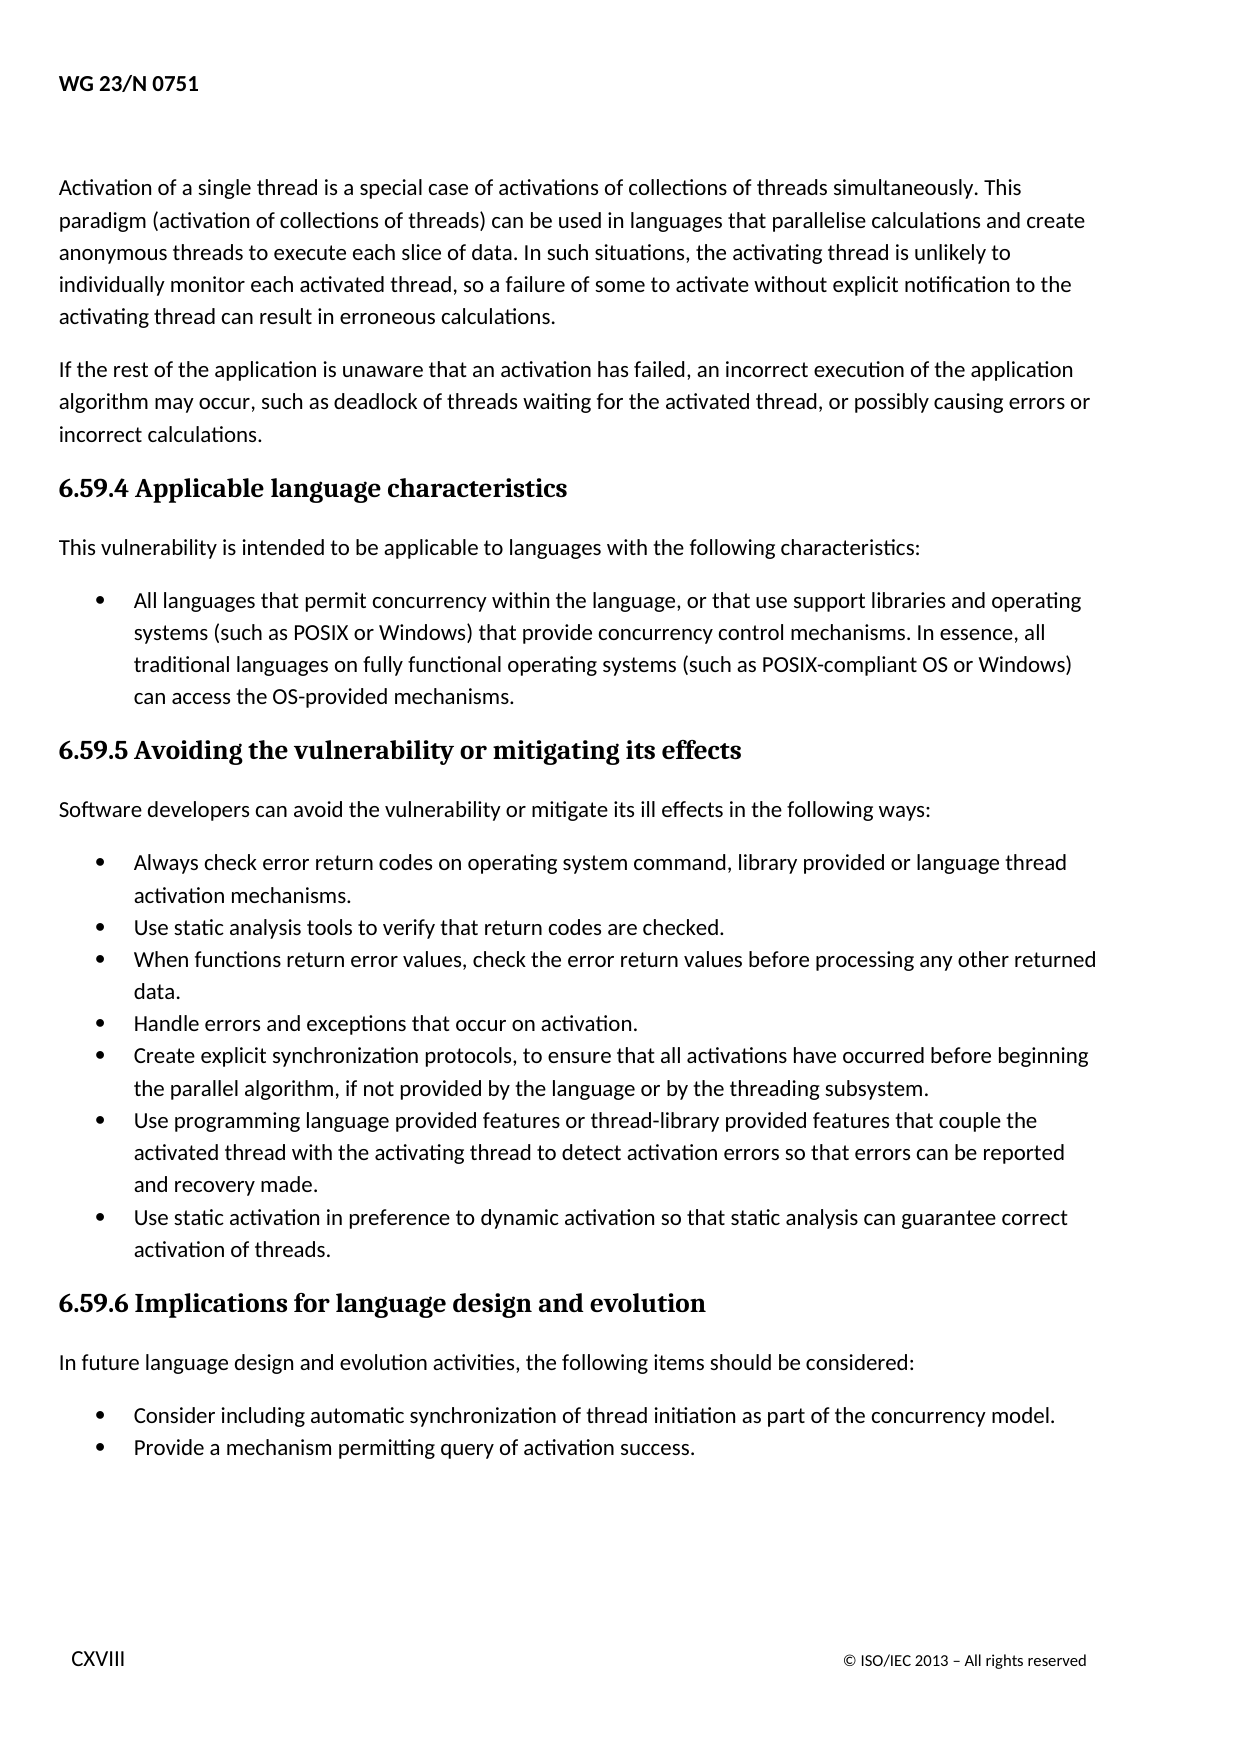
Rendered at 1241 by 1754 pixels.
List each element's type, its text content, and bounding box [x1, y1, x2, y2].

subtitle 6.59.4 Applicable language characteristics [58, 473, 1099, 504]
text This vulnerability is intended to be applicable to languages with the following characteristics: [58, 533, 1099, 561]
list Use programming language provided features or thread-library provided features that couple the activated thread with the activating thread to detect activation errors so that errors can be reported and recovery made. [96, 1106, 1099, 1198]
list Always check error return codes on operating system command, library provided or language thread activation mechanisms. [96, 848, 1099, 909]
list Use static activation in preference to dynamic activation so that static analysis can guarantee correct activation of threads. [96, 1203, 1099, 1263]
list When functions return error values, check the error return values before processing any other returned data. [96, 945, 1099, 1005]
list Consider including automatic synchronization of thread initiation as part of the concurrency model. [96, 1401, 1099, 1429]
text Activation of a single thread is a special case of activations of collections of threads simultaneously. This paradigm (activation of collections of threads) can be used in languages that parallelise calculations and create anonymous threads to execute each slice of data. In such situations, the activating thread is unlikely to individually monitor each activated thread, so a failure of some to activate without explicit notification to the activating thread can result in erroneous calculations. [58, 173, 1099, 330]
list Create explicit synchronization protocols, to ensure that all activations have occurred before beginning the parallel algorithm, if not provided by the language or by the threading subsystem. [96, 1042, 1099, 1102]
list All languages that permit concurrency within the language, or that use support libraries and operating systems (such as POSIX or Windows) that provide concurrency control mechanisms. In essence, all traditional languages on fully functional operating systems (such as POSIX-compliant OS or Windows) can access the OS-provided mechanisms. [96, 586, 1099, 710]
text If the rest of the application is unaware that an activation has failed, an incorrect execution of the application algorithm may occur, such as deadlock of threads waiting for the activated thread, or possibly causing errors or incorrect calculations. [58, 355, 1099, 448]
list Use static analysis tools to verify that return codes are checked. [96, 913, 1099, 941]
text Software developers can avoid the vulnerability or mitigate its ill effects in the following ways: [58, 796, 1099, 823]
list Provide a mechanism permitting query of activation success. [96, 1433, 1099, 1461]
list Handle errors and exceptions that occur on activation. [96, 1009, 1099, 1037]
text In future language design and evolution activities, the following items should be considered: [58, 1348, 1099, 1376]
subtitle 6.59.6 Implications for language design and evolution [58, 1288, 1099, 1319]
subtitle 6.59.5 Avoiding the vulnerability or mitigating its effects [58, 735, 1099, 767]
